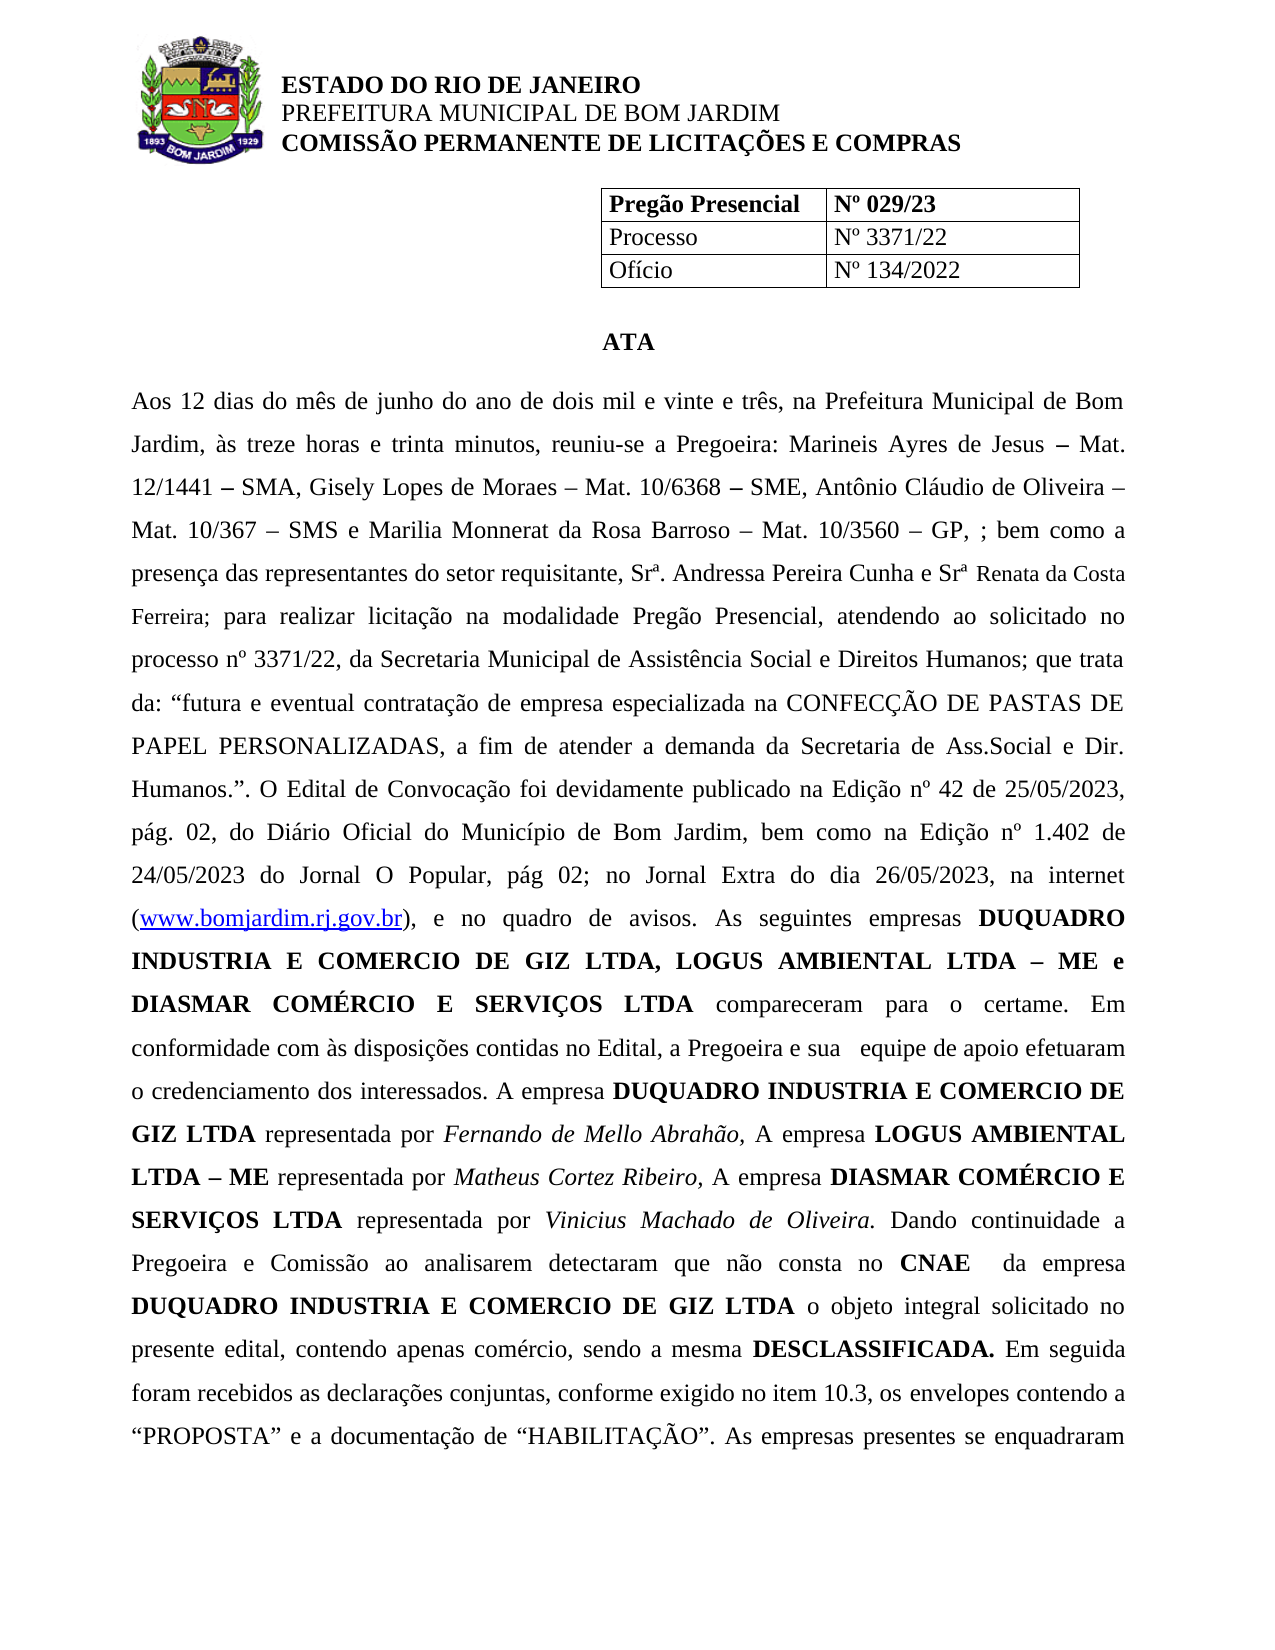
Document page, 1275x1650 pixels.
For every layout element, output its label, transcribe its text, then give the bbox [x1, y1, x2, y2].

table_header Pregão Presencial [602, 189, 826, 221]
table_cell Nº 3371/22 [827, 222, 1079, 254]
table_cell Ofício [602, 255, 826, 287]
table_cell Processo [602, 222, 826, 254]
table_cell Nº 134/2022 [827, 255, 1079, 287]
subtitle ATA [600, 327, 657, 356]
picture [135, 34, 266, 166]
table_header Nº 029/23 [827, 189, 1079, 221]
